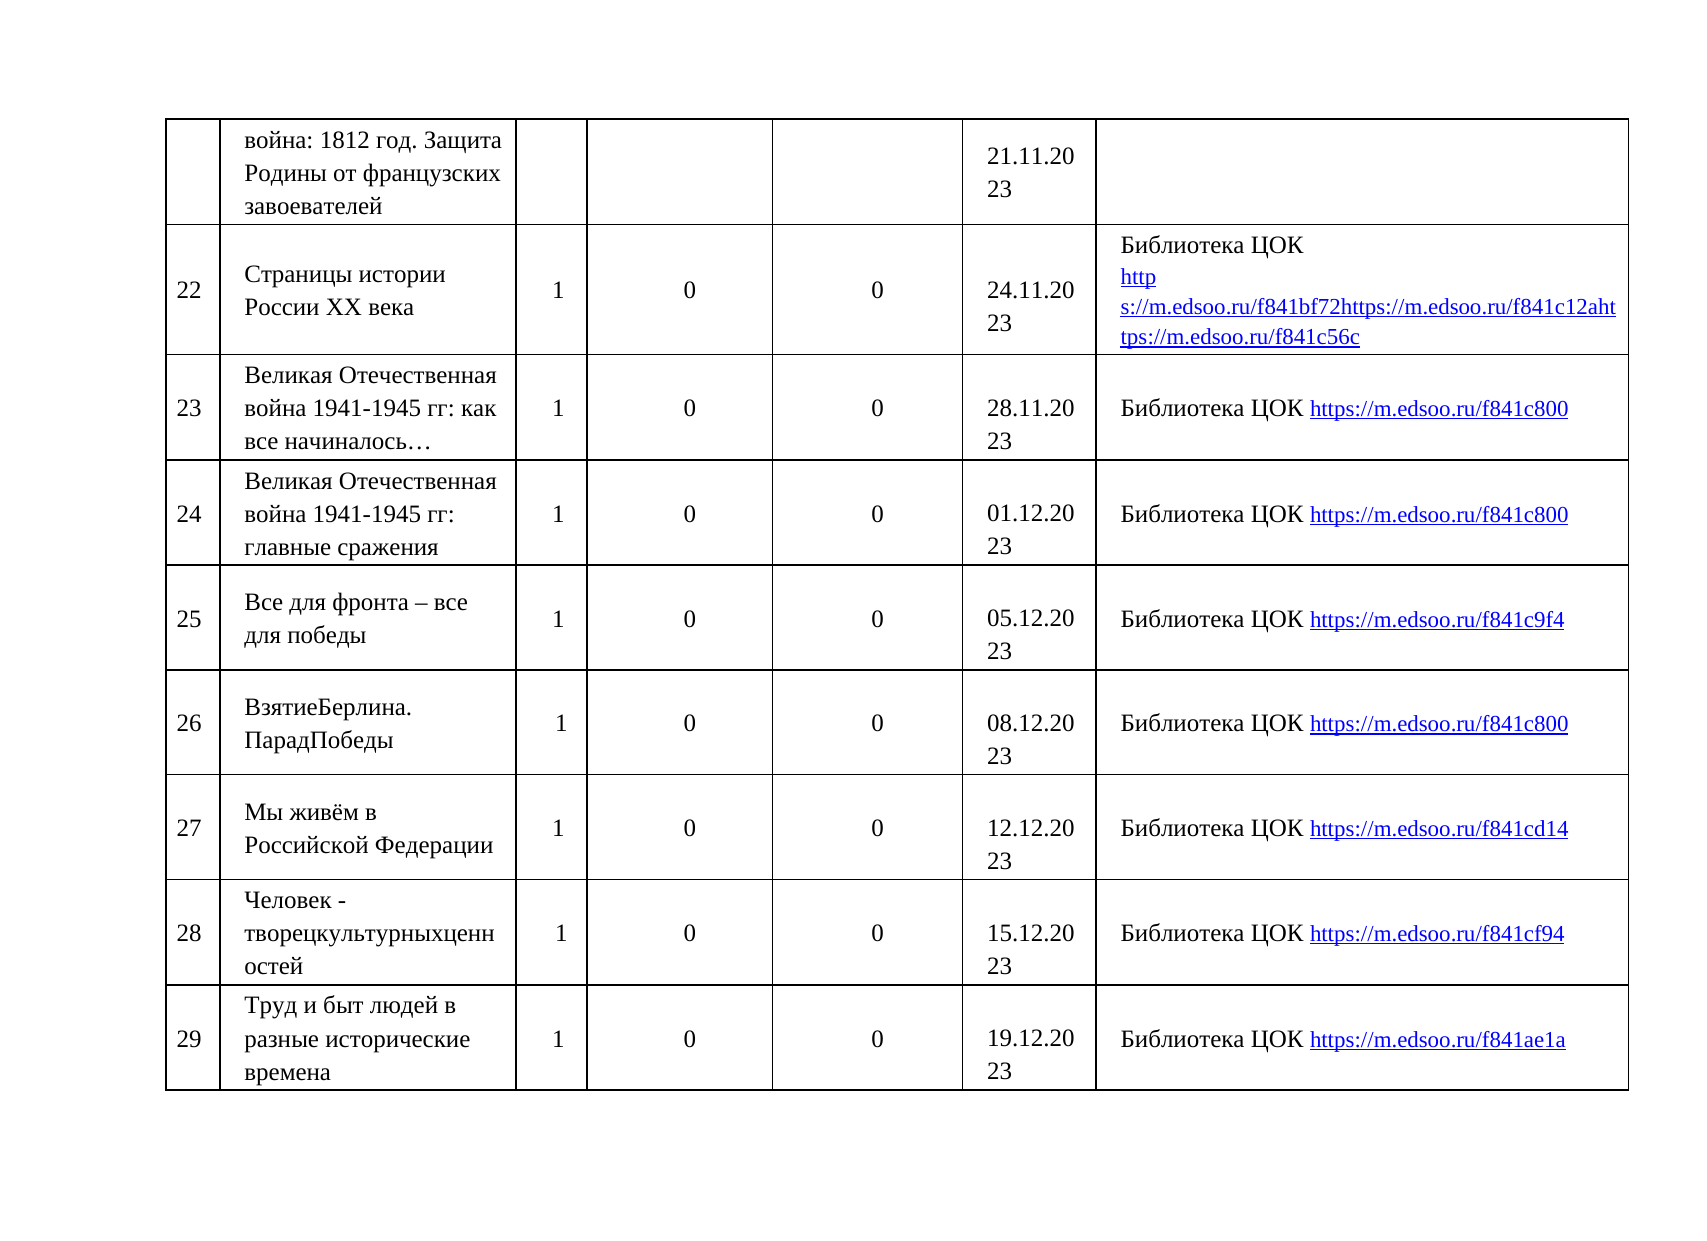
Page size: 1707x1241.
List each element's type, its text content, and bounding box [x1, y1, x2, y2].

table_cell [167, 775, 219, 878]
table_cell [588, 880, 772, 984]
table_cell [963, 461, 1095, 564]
table_cell 21.11.2023 [963, 120, 1095, 223]
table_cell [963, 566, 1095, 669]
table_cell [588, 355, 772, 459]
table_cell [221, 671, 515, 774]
table_cell Страницы истории России ХХ века [221, 225, 515, 353]
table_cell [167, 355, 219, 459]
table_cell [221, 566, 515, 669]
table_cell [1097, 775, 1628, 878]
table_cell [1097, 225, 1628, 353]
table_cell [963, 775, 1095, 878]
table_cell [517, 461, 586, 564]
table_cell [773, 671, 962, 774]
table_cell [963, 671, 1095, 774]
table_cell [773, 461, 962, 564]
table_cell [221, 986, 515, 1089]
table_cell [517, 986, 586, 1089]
table_cell 21 [167, 120, 219, 223]
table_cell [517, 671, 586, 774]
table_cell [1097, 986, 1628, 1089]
table_cell 1 [517, 120, 586, 223]
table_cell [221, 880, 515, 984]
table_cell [221, 120, 515, 223]
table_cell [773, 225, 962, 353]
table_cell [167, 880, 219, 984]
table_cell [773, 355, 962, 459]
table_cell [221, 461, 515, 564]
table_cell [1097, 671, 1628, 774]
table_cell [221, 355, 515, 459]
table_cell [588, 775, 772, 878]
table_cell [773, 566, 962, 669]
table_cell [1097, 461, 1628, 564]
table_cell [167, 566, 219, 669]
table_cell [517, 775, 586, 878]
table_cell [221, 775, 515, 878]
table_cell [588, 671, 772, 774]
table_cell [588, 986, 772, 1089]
table_cell 22 [167, 225, 219, 353]
table_cell 0 [588, 120, 772, 223]
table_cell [1097, 120, 1628, 223]
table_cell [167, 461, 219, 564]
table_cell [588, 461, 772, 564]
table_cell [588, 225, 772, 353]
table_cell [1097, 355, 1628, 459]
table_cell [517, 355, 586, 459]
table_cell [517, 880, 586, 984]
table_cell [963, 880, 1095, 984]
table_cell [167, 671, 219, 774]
table_cell 1 [517, 225, 586, 353]
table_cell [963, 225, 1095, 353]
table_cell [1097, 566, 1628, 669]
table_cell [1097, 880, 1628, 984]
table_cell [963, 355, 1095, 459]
table_cell 0 [773, 120, 962, 223]
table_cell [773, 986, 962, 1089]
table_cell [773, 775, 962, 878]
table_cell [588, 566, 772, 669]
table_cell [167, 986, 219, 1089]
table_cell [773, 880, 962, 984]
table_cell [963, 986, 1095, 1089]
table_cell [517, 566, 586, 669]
